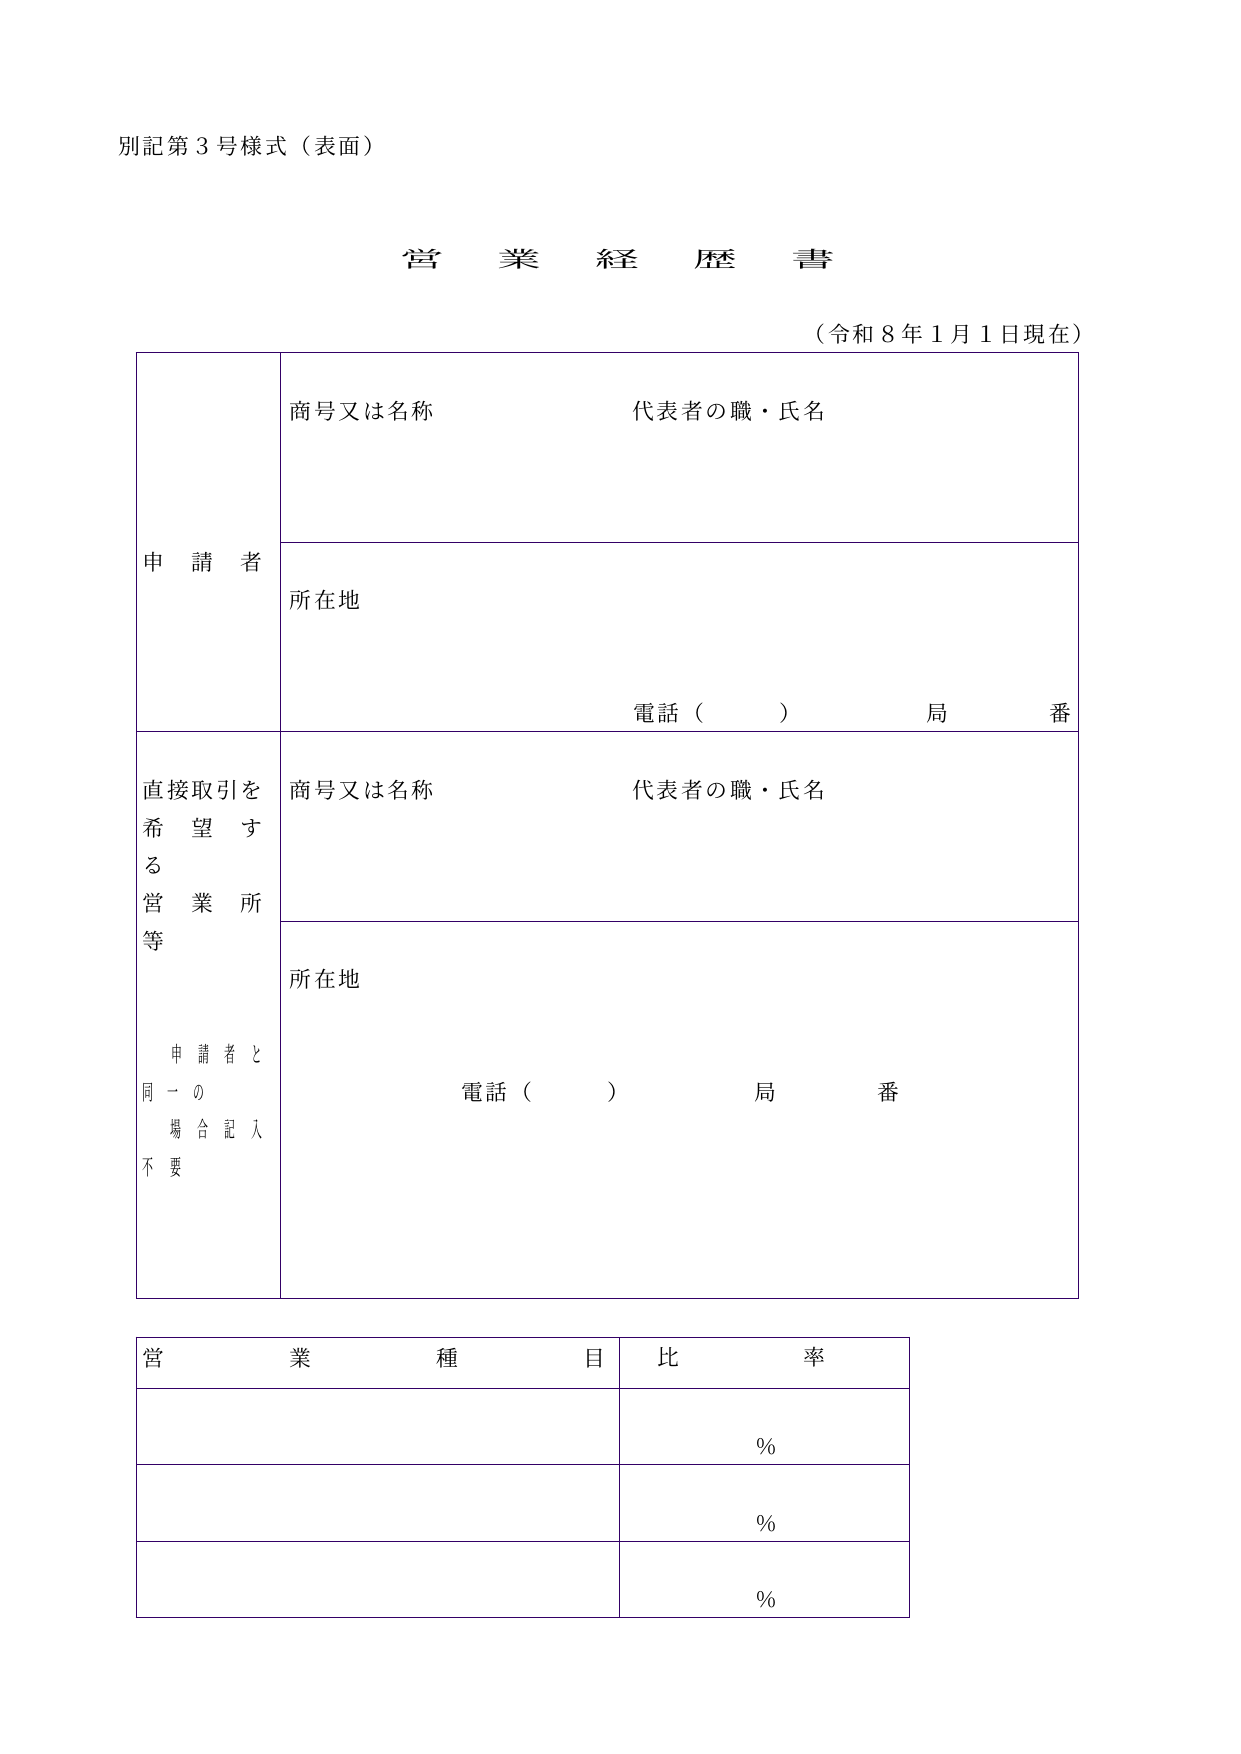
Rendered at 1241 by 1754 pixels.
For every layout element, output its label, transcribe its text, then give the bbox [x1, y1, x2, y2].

table_header 商号又は名称 代表者の職・氏名 [281, 353, 1078, 542]
table_cell [137, 1465, 619, 1541]
table_cell ％ [620, 1389, 909, 1464]
table_cell [137, 1389, 619, 1464]
table_cell ％ [620, 1542, 909, 1617]
table_header 比 率 [620, 1338, 909, 1388]
table_cell 所在地 電話（ ） 局 番 [281, 922, 1078, 1298]
text （令和８年１月１日現在） [118, 314, 1097, 352]
table_cell 商号又は名称 代表者の職・氏名 [281, 732, 1078, 921]
table_header 申 請 者 [137, 353, 280, 731]
table_cell [137, 1542, 619, 1617]
text 営 業 経 歴 書 [118, 239, 1122, 277]
table_cell ％ [620, 1465, 909, 1541]
table_cell 直接取引を 希望する 営業所等 申請者と同一の 場合記入不要 [137, 732, 280, 1298]
text 別記第３号様式（表面） [118, 126, 1122, 163]
table_header 営 業 種 目 [137, 1338, 619, 1388]
table_cell 所在地 電話（ ） 局 番 [281, 543, 1078, 731]
